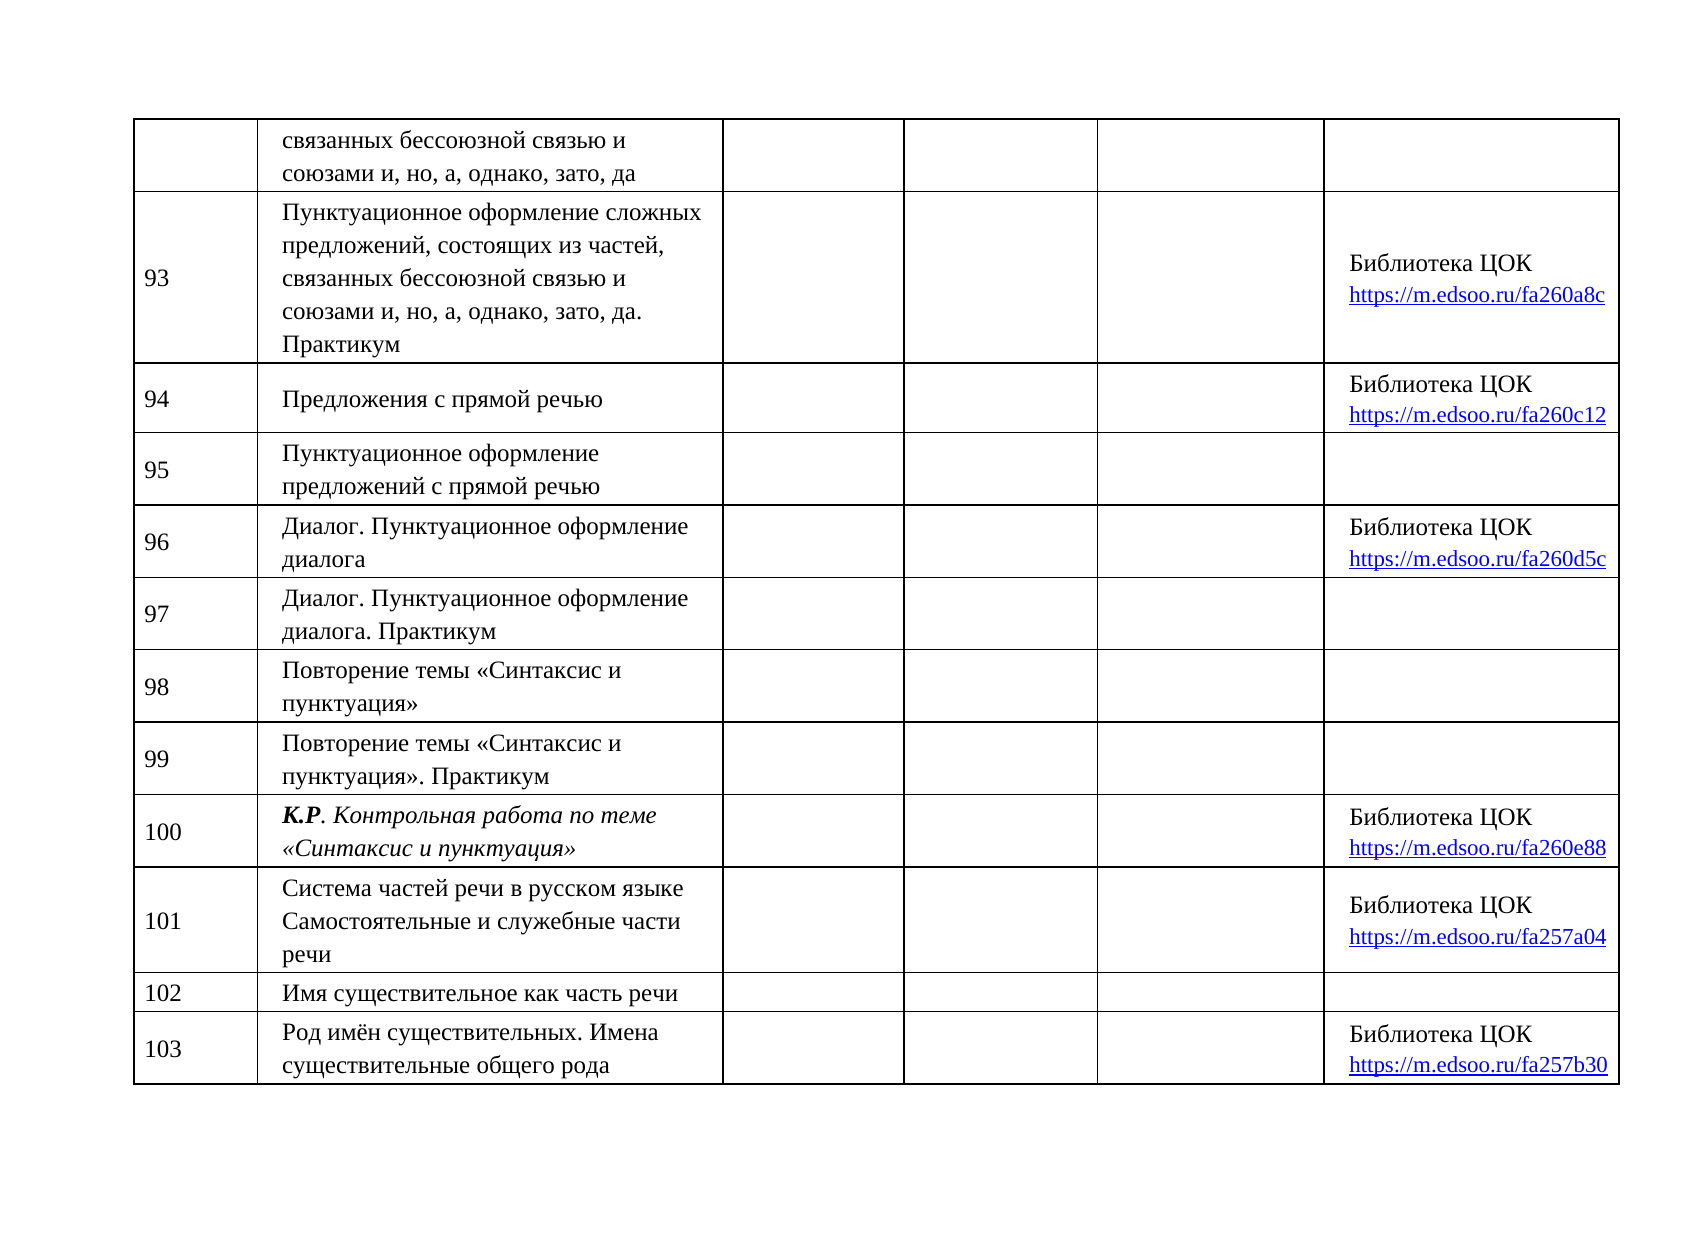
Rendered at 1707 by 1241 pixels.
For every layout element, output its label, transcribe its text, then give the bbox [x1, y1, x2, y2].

table_cell Повторение темы «Синтаксис и пунктуация». Практикум [258, 723, 722, 793]
table_cell Библиотека ЦОК https://m.edsoo.ru/fa257a04 [1325, 868, 1618, 971]
table_cell Пунктуационное оформление сложных предложений, состоящих из частей, связанных бессоюзной связью и союзами и, но, а, однако, зато, да. Практикум [258, 192, 722, 362]
table_cell [905, 506, 1097, 576]
table_cell Повторение темы «Синтаксис и пунктуация» [258, 650, 722, 721]
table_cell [1325, 120, 1618, 191]
table_cell [905, 192, 1097, 362]
table_cell [724, 723, 903, 793]
table_cell [724, 868, 903, 971]
table_cell [1098, 120, 1323, 191]
table_cell [905, 795, 1097, 866]
table_cell [1098, 578, 1323, 649]
table_cell Пунктуационное оформление предложений с прямой речью [258, 433, 722, 504]
table_cell [724, 1012, 903, 1083]
table_cell [1325, 433, 1618, 504]
table_cell [1325, 650, 1618, 721]
table_cell 103 [135, 1012, 257, 1083]
table_cell [905, 723, 1097, 793]
table_cell [905, 364, 1097, 432]
table_cell К.Р. Контрольная работа по теме «Синтаксис и пунктуация» [258, 795, 722, 866]
table_cell [1098, 650, 1323, 721]
table_cell Диалог. Пунктуационное оформление диалога [258, 506, 722, 576]
table_cell [724, 192, 903, 362]
table_cell [1098, 973, 1323, 1011]
table_cell [905, 868, 1097, 971]
table_cell [724, 120, 903, 191]
table_cell Предложения с прямой речью [258, 364, 722, 432]
table_cell [1098, 795, 1323, 866]
table_cell Библиотека ЦОК https://m.edsoo.ru/fa260c12 [1325, 364, 1618, 432]
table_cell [258, 120, 722, 191]
table_cell [724, 795, 903, 866]
table_cell [1098, 433, 1323, 504]
table_cell [905, 650, 1097, 721]
table_cell [724, 506, 903, 576]
table_cell [1098, 868, 1323, 971]
table_cell [1098, 364, 1323, 432]
table_cell [724, 364, 903, 432]
table_cell [724, 578, 903, 649]
table_cell [1325, 973, 1618, 1011]
table_cell Диалог. Пунктуационное оформление диалога. Практикум [258, 578, 722, 649]
table_cell 98 [135, 650, 257, 721]
table_cell [905, 433, 1097, 504]
table_cell Библиотека ЦОК https://m.edsoo.ru/fa260d5c [1325, 506, 1618, 576]
table_cell [1325, 723, 1618, 793]
table_cell [724, 650, 903, 721]
table_cell 93 [135, 192, 257, 362]
table_cell [1098, 192, 1323, 362]
table_cell 96 [135, 506, 257, 576]
table_cell Имя существительное как часть речи [258, 973, 722, 1011]
table_cell [724, 973, 903, 1011]
table_cell [905, 973, 1097, 1011]
table_cell [1098, 506, 1323, 576]
table_cell Род имён существительных. Имена существительные общего рода [258, 1012, 722, 1083]
table_cell Библиотека ЦОК https://m.edsoo.ru/fa260a8c [1325, 192, 1618, 362]
table_cell 99 [135, 723, 257, 793]
table_cell [905, 578, 1097, 649]
table_cell 95 [135, 433, 257, 504]
table_cell 102 [135, 973, 257, 1011]
table_cell 94 [135, 364, 257, 432]
table_cell [1325, 578, 1618, 649]
table_cell [905, 120, 1097, 191]
table_cell [1098, 1012, 1323, 1083]
table_cell 100 [135, 795, 257, 866]
table_cell 97 [135, 578, 257, 649]
table_cell [1098, 723, 1323, 793]
table_cell 92 [135, 120, 257, 191]
table_cell [905, 1012, 1097, 1083]
table_cell Библиотека ЦОК https://m.edsoo.ru/fa257b30 [1325, 1012, 1618, 1083]
table_cell Библиотека ЦОК https://m.edsoo.ru/fa260e88 [1325, 795, 1618, 866]
table_cell 101 [135, 868, 257, 971]
table_cell Система частей речи в русском языке Самостоятельные и служебные части речи [258, 868, 722, 971]
table_cell [724, 433, 903, 504]
